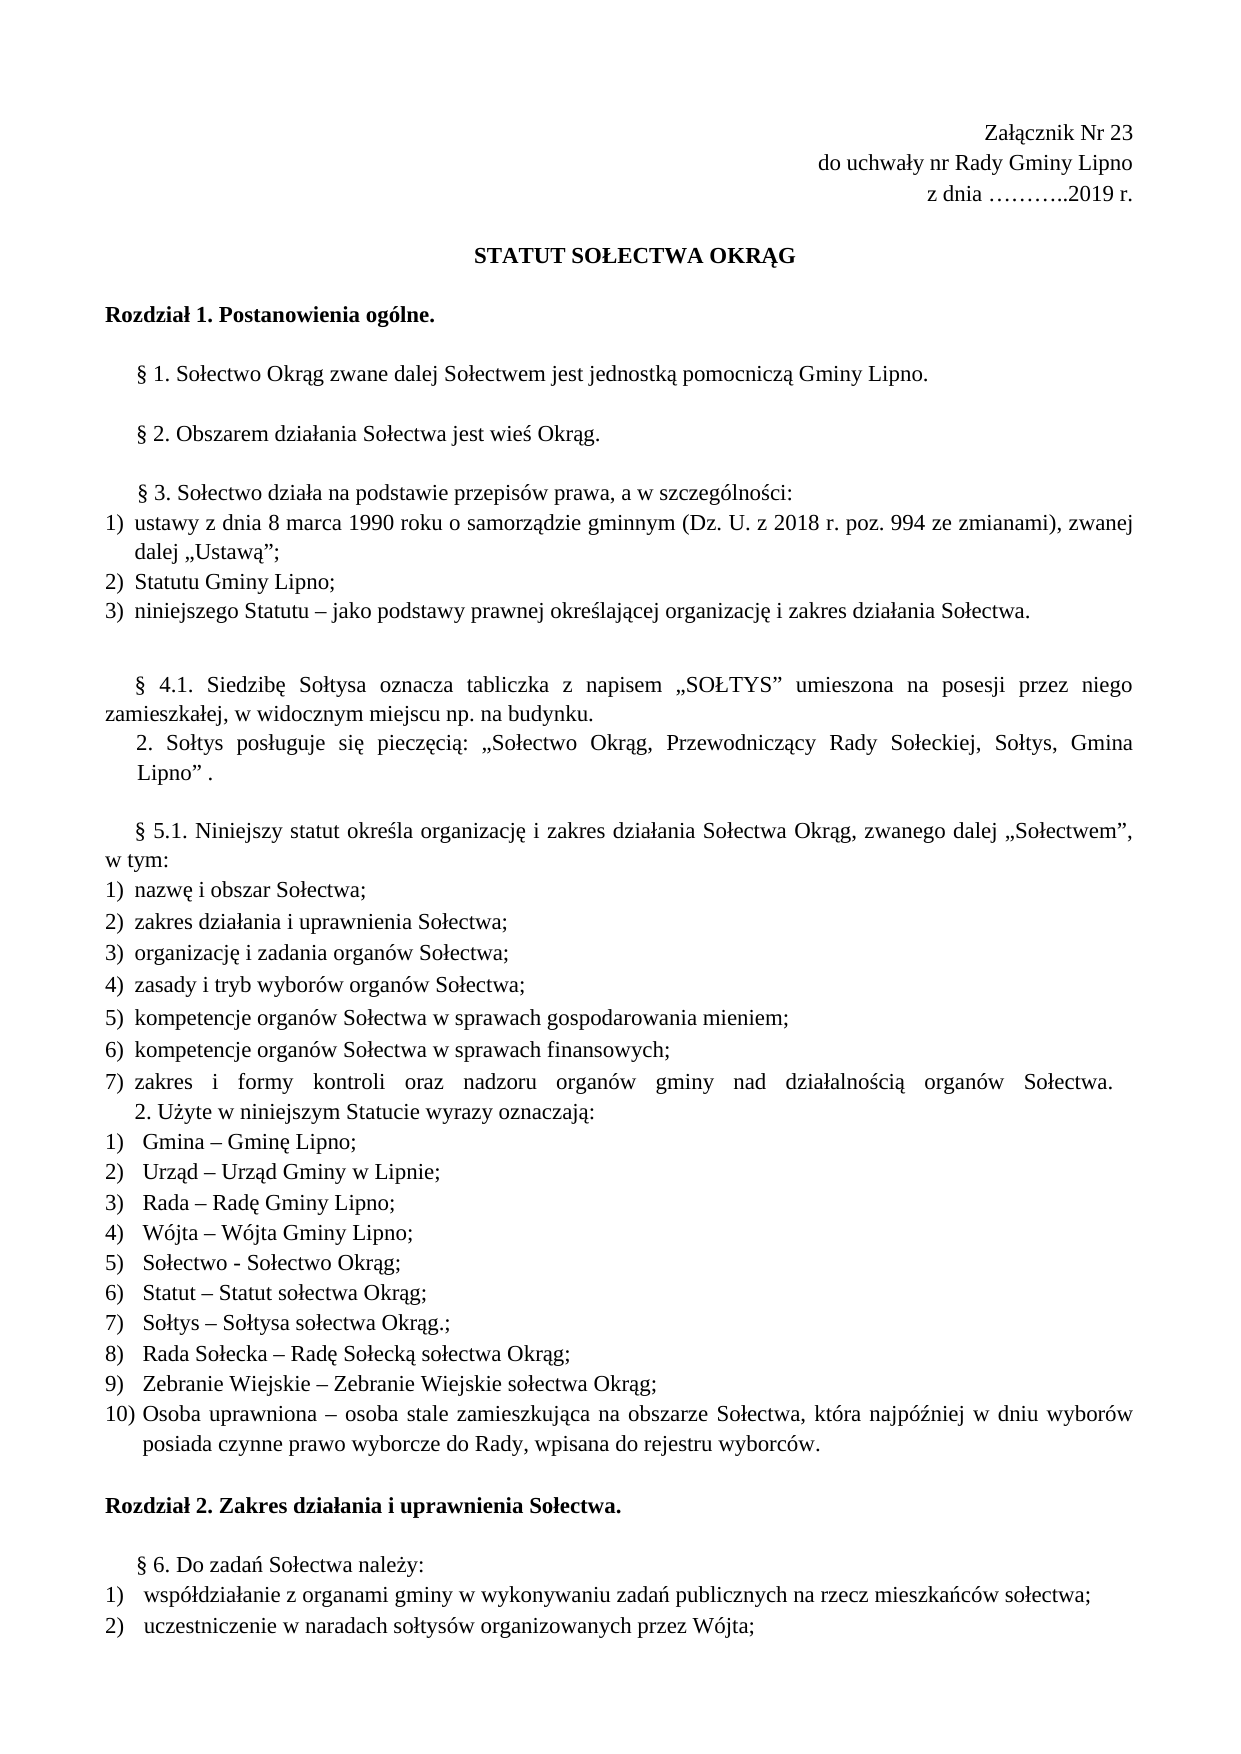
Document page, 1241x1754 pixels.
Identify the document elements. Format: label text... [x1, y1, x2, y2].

text § 4.1. Siedzibę Sołtysa oznacza tabliczka z napisem „SOŁTYS” umieszona na posesji przez niego zamieszkałej, w widocznym miejscu np. na budynku. [105, 671, 1134, 726]
list ustawy z dnia 8 marca 1990 roku o samorządzie gminnym (Dz. U. z 2018 r. poz. 994 ze zmianami), zwanej dalej „Ustawą”; [105, 509, 1134, 564]
list Wójta – Wójta Gminy Lipno; [105, 1219, 1134, 1245]
list Sołectwo - Sołectwo Okrąg; [105, 1249, 1134, 1275]
list uczestniczenie w naradach sołtysów organizowanych przez Wójta; [105, 1613, 1134, 1639]
text § 3. Sołectwo działa na podstawie przepisów prawa, a w szczególności: [136, 450, 821, 506]
text Załącznik Nr 23 [97, 119, 1133, 145]
list Osoba uprawniona – osoba stale zamieszkująca na obszarze Sołectwa, która najpóźniej w dniu wyborów posiada czynne prawo wyborcze do Rady, wpisana do rejestru wyborców. [105, 1400, 1134, 1457]
list Rada Sołecka – Radę Sołecką sołectwa Okrąg; [105, 1339, 1134, 1366]
list Sołtys – Sołtysa sołectwa Okrąg.; [105, 1309, 1134, 1336]
list kompetencje organów Sołectwa w sprawach finansowych; [105, 1036, 1134, 1062]
list nazwę i obszar Sołectwa; [105, 876, 1134, 902]
text § 6. Do zadań Sołectwa należy: [136, 1551, 1134, 1577]
list Gmina – Gminę Lipno; [105, 1128, 1134, 1154]
list niniejszego Statutu – jako podstawy prawnej określającej organizację i zakres działania Sołectwa. [105, 598, 1134, 624]
list organizację i zadania organów Sołectwa; [105, 939, 1134, 966]
subtitle Rozdział 1. Postanowienia ogólne. [105, 301, 856, 327]
text STATUT SOŁECTWA OKRĄG [123, 242, 1147, 268]
list kompetencje organów Sołectwa w sprawach gospodarowania mieniem; [105, 1003, 1134, 1030]
list Statut – Statut sołectwa Okrąg; [105, 1279, 1134, 1306]
list zakres i formy kontroli oraz nadzoru organów gminy nad działalnością organów Sołectwa. 2. Użyte w niniejszym Statucie wyrazy oznaczają: [105, 1068, 1134, 1124]
list Zebranie Wiejskie – Zebranie Wiejskie sołectwa Okrąg; [105, 1370, 1134, 1396]
list zakres działania i uprawnienia Sołectwa; [105, 908, 1134, 934]
text z dnia ………..2019 r. [97, 180, 1133, 206]
list Urząd – Urząd Gminy w Lipnie; [105, 1158, 1134, 1185]
list zasady i tryb wyborów organów Sołectwa; [105, 972, 1134, 998]
subtitle Rozdział 2. Zakres działania i uprawnienia Sołectwa. [105, 1492, 856, 1518]
list współdziałanie z organami gminy w wykonywaniu zadań publicznych na rzecz mieszkańców sołectwa; [105, 1581, 1134, 1607]
text § 1. Sołectwo Okrąg zwane dalej Sołectwem jest jednostką pomocniczą Gminy Lipno. [136, 360, 1134, 387]
list Rada – Radę Gminy Lipno; [105, 1188, 1134, 1215]
text § 5.1. Niniejszy statut określa organizację i zakres działania Sołectwa Okrąg, zwanego dalej „Sołectwem”, w tym: [105, 817, 1134, 872]
text 2. Sołtys posługuje się pieczęcią: „Sołectwo Okrąg, Przewodniczący Rady Sołeckiej, Sołtys, Gmina Lipno” . [136, 729, 1134, 785]
text § 2. Obszarem działania Sołectwa jest wieś Okrąg. [136, 421, 821, 447]
text do uchwały nr Rady Gminy Lipno [97, 149, 1133, 176]
list Statutu Gminy Lipno; [105, 568, 1134, 594]
